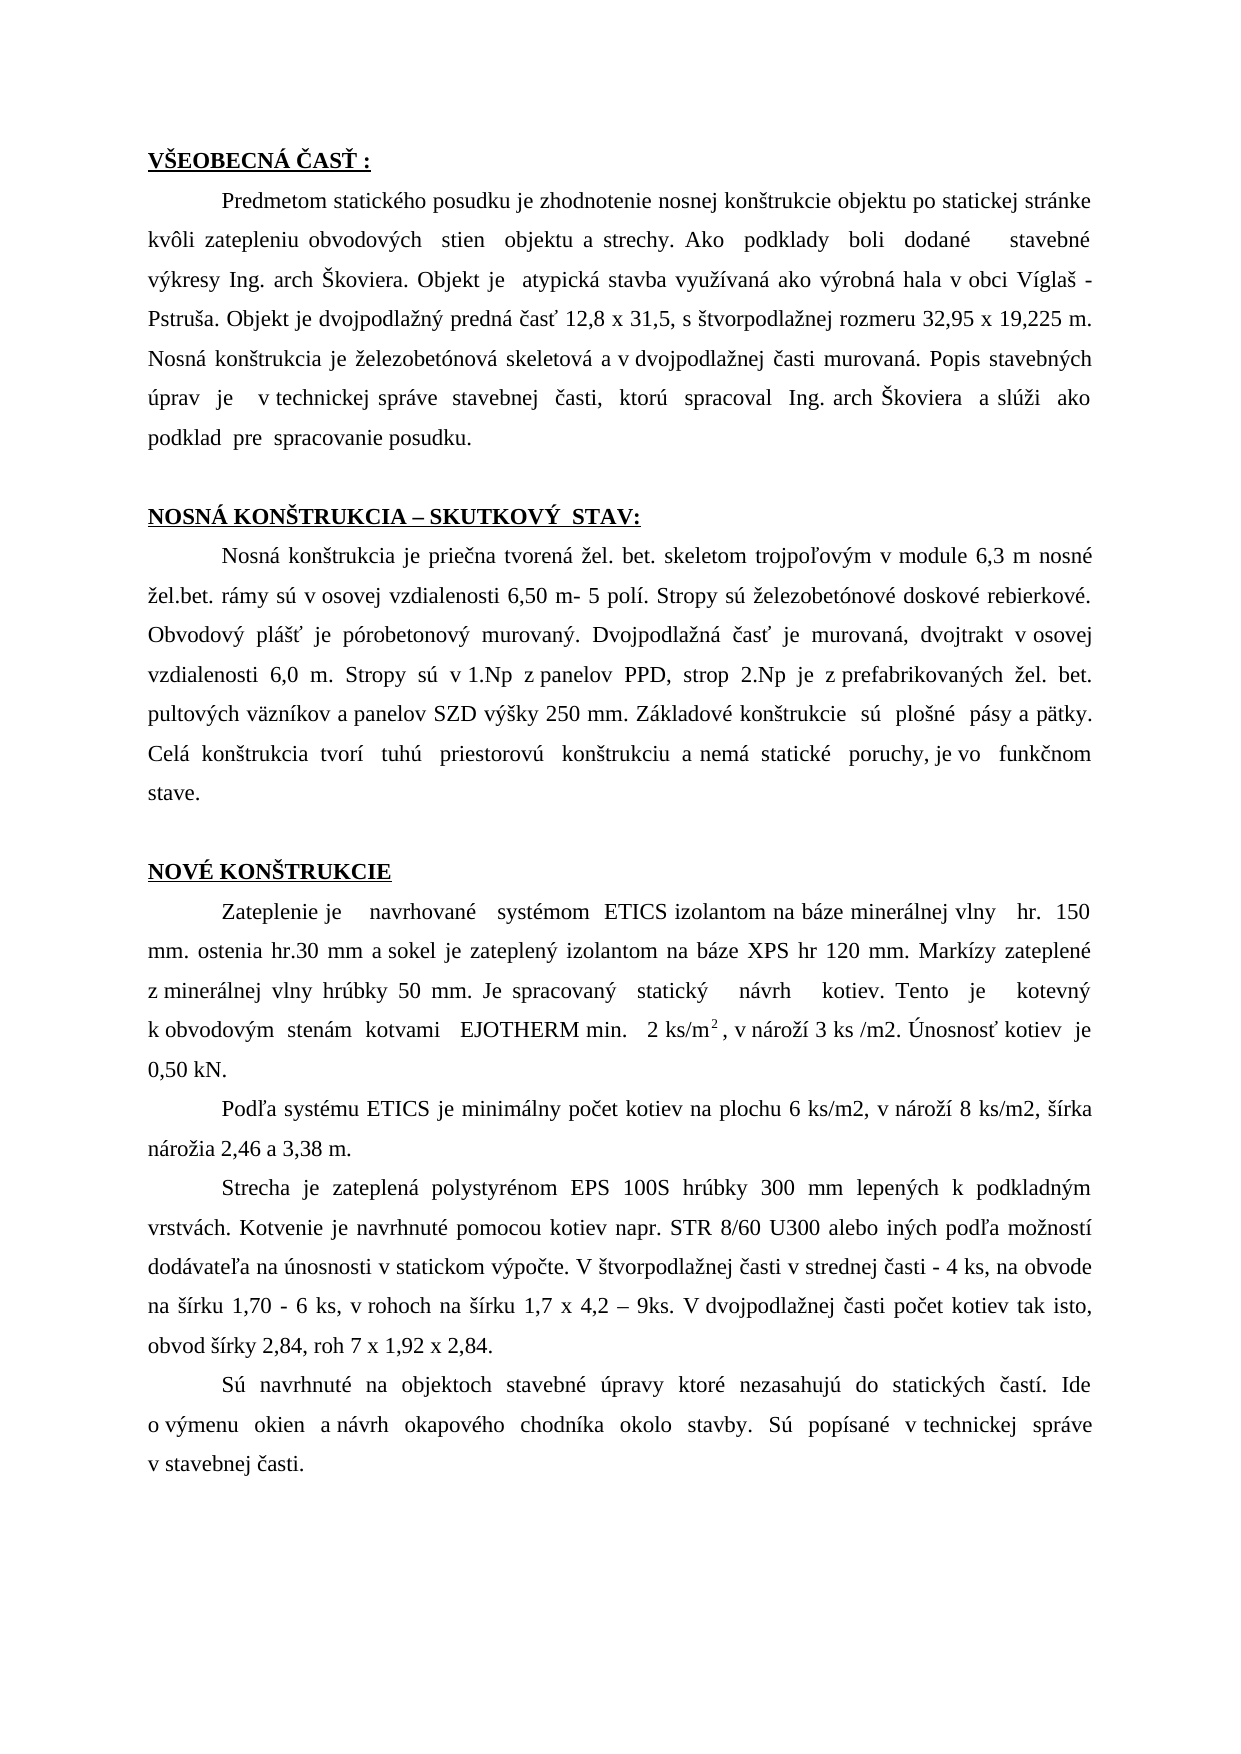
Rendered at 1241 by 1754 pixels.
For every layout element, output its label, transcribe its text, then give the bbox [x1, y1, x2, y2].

text VŠEOBECNÁ ČASŤ : [148, 148, 1093, 174]
text NOSNÁ KONŠTRUKCIA – SKUTKOVÝ STAV: [148, 503, 1093, 529]
text Strecha je zateplená polystyrénom EPS 100S hrúbky 300 mm lepených k podkladným vrstvách. Kotvenie je navrhnuté pomocou kotiev napr. STR 8/60 U300 alebo iných podľa možností dodávateľa na únosnosti v statickom výpočte. V štvorpodlažnej časti v strednej časti - 4 ks, na obvode na šírku 1,70 - 6 ks, v rohoch na šírku 1,7 x 4,2 – 9ks. V dvojpodlažnej časti počet kotiev tak isto, obvod šírky 2,84, roh 7 x 1,92 x 2,84. [148, 1174, 1093, 1358]
text Nosná konštrukcia je priečna tvorená žel. bet. skeletom trojpoľovým v module 6,3 m nosné žel.bet. rámy sú v osovej vzdialenosti 6,50 m- 5 polí. Stropy sú železobetónové doskové rebierkové. Obvodový plášť je pórobetonový murovaný. Dvojpodlažná časť je murovaná, dvojtrakt v osovej vzdialenosti 6,0 m. Stropy sú v 1.Np z panelov PPD, strop 2.Np je z prefabrikovaných žel. bet. pultových väzníkov a panelov SZD výšky 250 mm. Základové konštrukcie sú plošné pásy a pätky. Celá konštrukcia tvorí tuhú priestorovú konštrukciu a nemá statické poruchy, je vo funkčnom stave. [148, 542, 1093, 806]
text NOVÉ KONŠTRUKCIE [148, 858, 1093, 884]
text Sú navrhnuté na objektoch stavebné úpravy ktoré nezasahujú do statických častí. Ide o výmenu okien a návrh okapového chodníka okolo stavby. Sú popísané v technickej správe v stavebnej časti. [148, 1371, 1093, 1477]
text Zateplenie je navrhované systémom ETICS izolantom na báze minerálnej vlny hr. 150 mm. ostenia hr.30 mm a sokel je zateplený izolantom na báze XPS hr 120 mm. Markízy zateplené z minerálnej vlny hrúbky 50 mm. Je spracovaný statický návrh kotiev. Tento je kotevný k obvodovým stenám kotvami EJOTHERM min. 2 ks/m2 , v nároží 3 ks /m2. Únosnosť kotiev je 0,50 kN. [148, 898, 1093, 1082]
text Podľa systému ETICS je minimálny počet kotiev na plochu 6 ks/m2, v nároží 8 ks/m2, šírka nárožia 2,46 a 3,38 m. [148, 1095, 1093, 1161]
text Predmetom statického posudku je zhodnotenie nosnej konštrukcie objektu po statickej stránke kvôli zatepleniu obvodových stien objektu a strechy. Ako podklady boli dodané stavebné výkresy Ing. arch Škoviera. Objekt je atypická stavba využívaná ako výrobná hala v obci Víglaš - Pstruša. Objekt je dvojpodlažný predná časť 12,8 x 31,5, s štvorpodlažnej rozmeru 32,95 x 19,225 m. Nosná konštrukcia je železobetónová skeletová a v dvojpodlažnej časti murovaná. Popis stavebných úprav je v technickej správe stavebnej časti, ktorú spracoval Ing. arch Škoviera a slúži ako podklad pre spracovanie posudku. [148, 187, 1093, 450]
